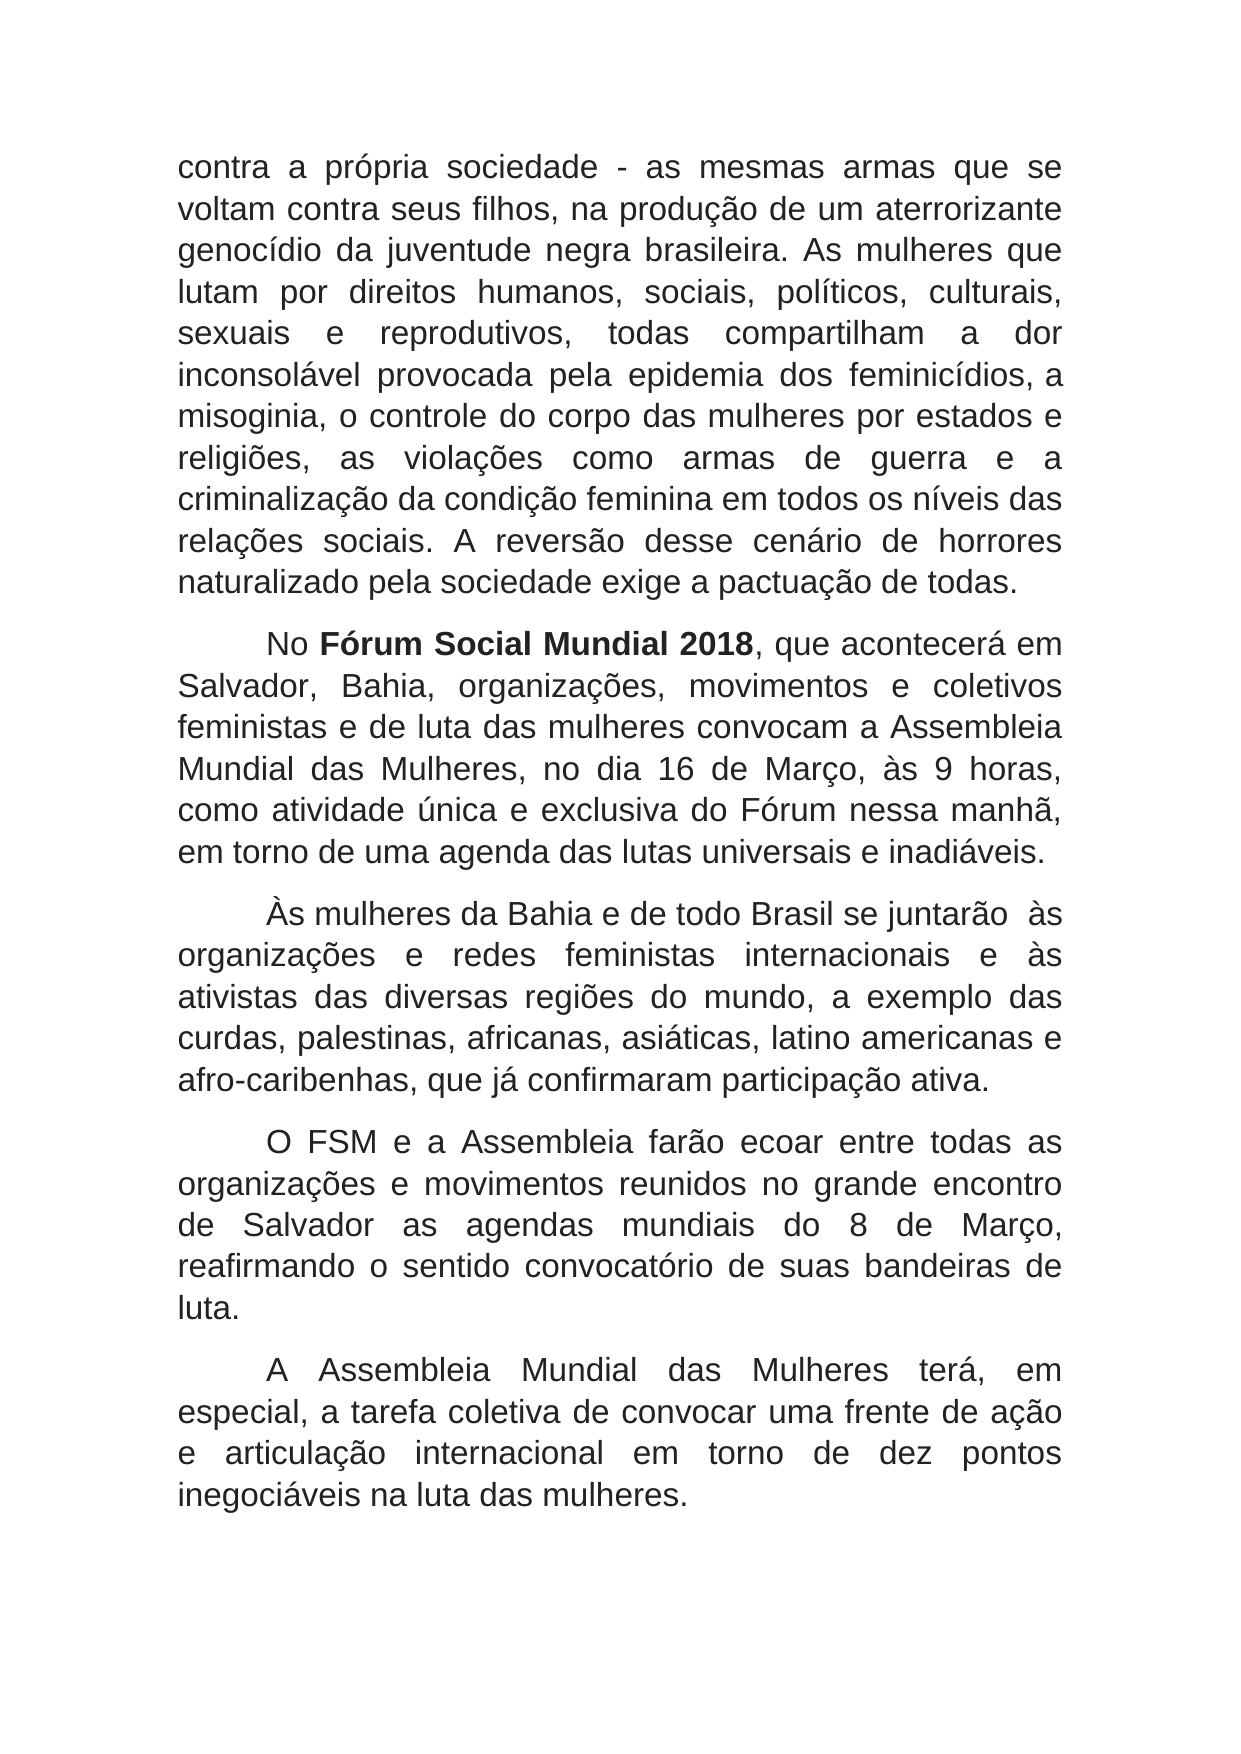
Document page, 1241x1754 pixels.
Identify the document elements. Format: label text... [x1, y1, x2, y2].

text Às mulheres da Bahia e de todo Brasil se juntarão às organizações e redes feministas internacionais e às ativistas das diversas regiões do mundo, a exemplo das curdas, palestinas, africanas, asiáticas, latino americanas e afro-caribenhas, que já confirmaram participação ativa. [177, 894, 1063, 1098]
text No Fórum Social Mundial 2018, que acontecerá em Salvador, Bahia, organizações, movimentos e coletivos feministas e de luta das mulheres convocam a Assembleia Mundial das Mulheres, no dia 16 de Março, às 9 horas, como atividade única e exclusiva do Fórum nessa manhã, em torno de uma agenda das lutas universais e inadiáveis. [177, 624, 1063, 870]
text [177, 148, 1063, 601]
text A Assembleia Mundial das Mulheres terá, em especial, a tarefa coletiva de convocar uma frente de ação e articulação internacional em torno de dez pontos inegociáveis na luta das mulheres. [177, 1350, 1063, 1513]
text O FSM e a Assembleia farão ecoar entre todas as organizações e movimentos reunidos no grande encontro de Salvador as agendas mundiais do 8 de Março, reafirmando o sentido convocatório de suas bandeiras de luta. [177, 1122, 1063, 1326]
